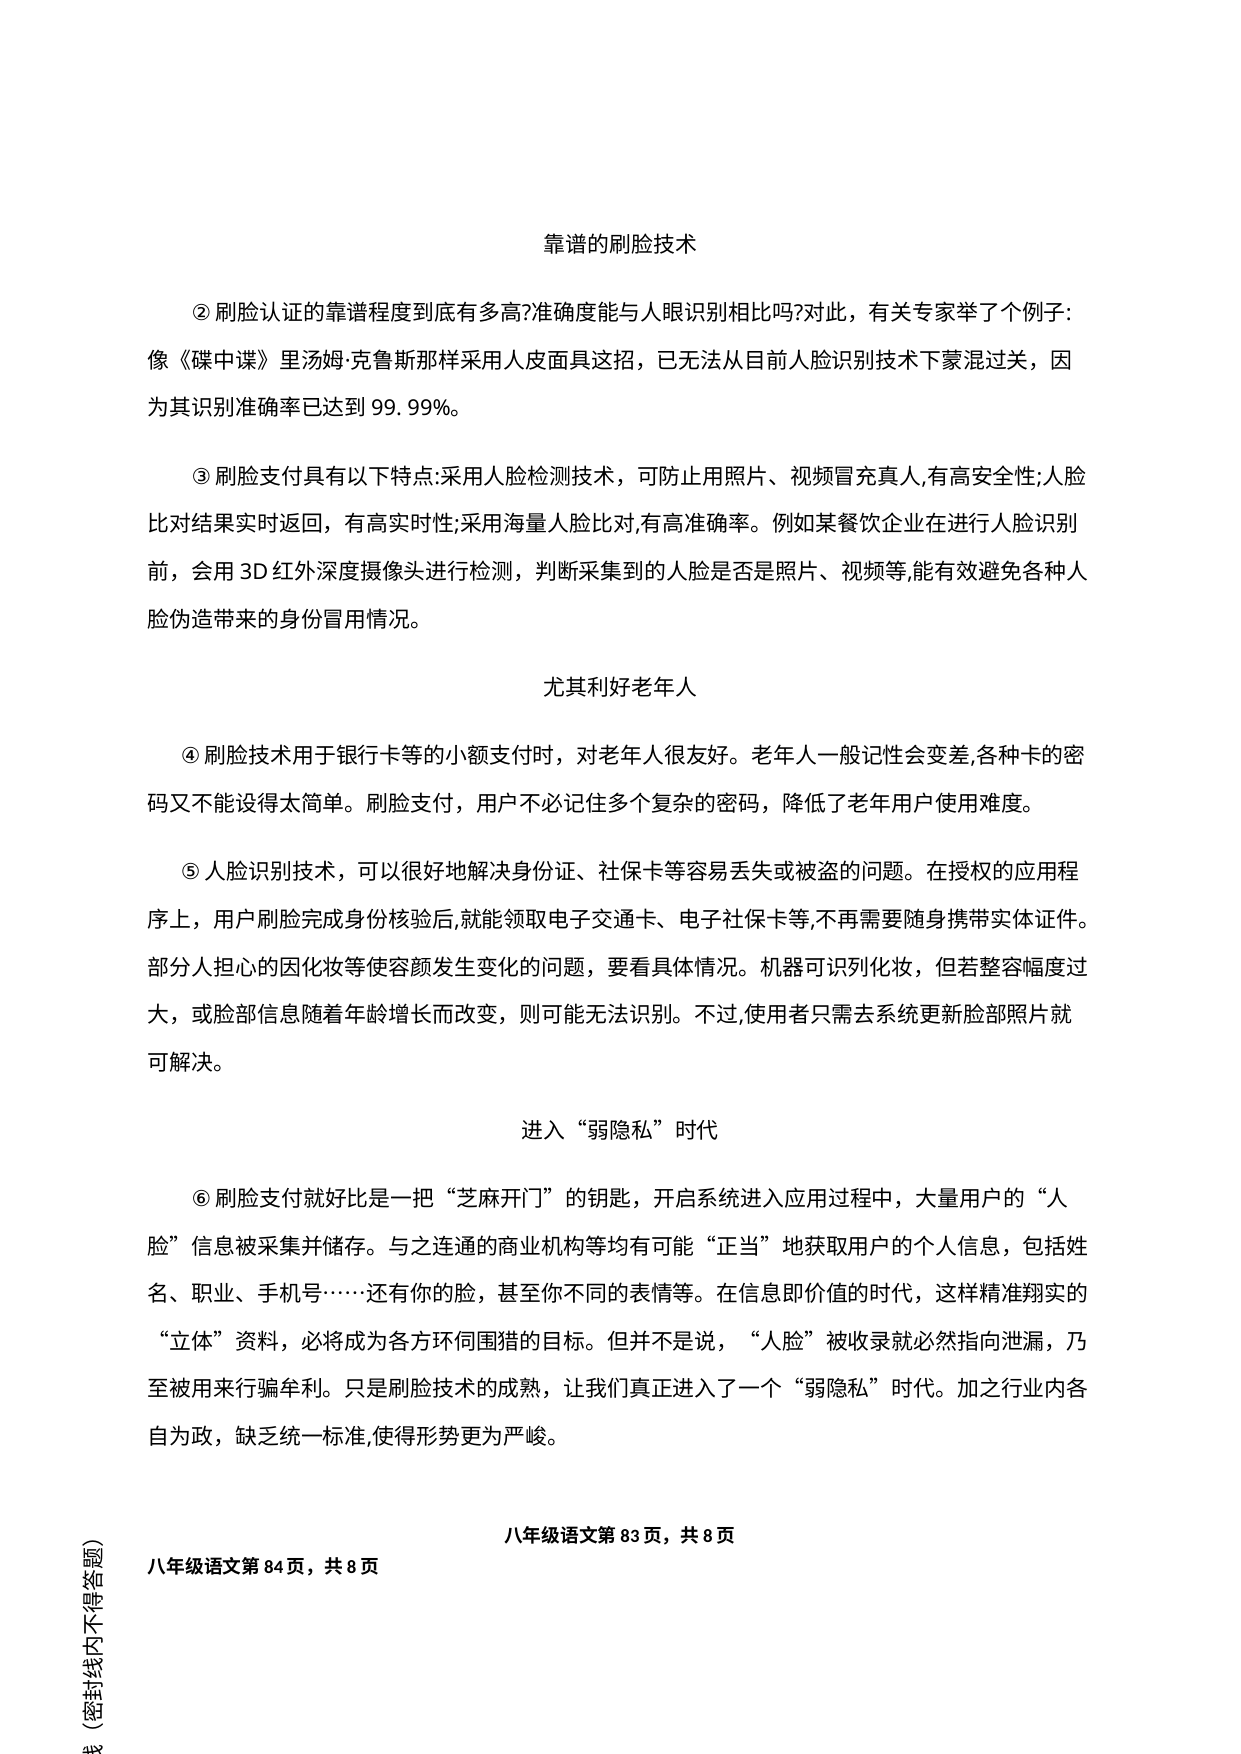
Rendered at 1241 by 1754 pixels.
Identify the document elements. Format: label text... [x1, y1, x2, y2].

text ③刷脸支付具有以下特点:采用人脸检测技术，可防止用照片、视频冒充真人,有高安全性;人脸比对结果实时返回，有高实时性;采用海量人脸比对,有高准确率。例如某餐饮企业在进行人脸识别前，会用3D红外深度摄像头进行检测，判断采集到的人脸是否是照片、视频等,能有效避免各种人脸伪造带来的身份冒用情况。 [148, 459, 1092, 633]
text ④刷脸技术用于银行卡等的小额支付时，对老年人很友好。老年人一般记性会变差,各种卡的密码又不能设得太简单。刷脸支付，用户不必记住多个复杂的密码，降低了老年用户使用难度。 [148, 738, 1092, 818]
text ⑤人脸识别技术，可以很好地解决身份证、社保卡等容易丢失或被盗的问题。在授权的应用程序上，用户刷脸完成身份核验后,就能领取电子交通卡、电子社保卡等,不再需要随身携带实体证件。部分人担心的因化妆等使容颜发生变化的问题，要看具体情况。机器可识列化妆，但若整容幅度过大，或脸部信息随着年龄增长而改变，则可能无法识别。不过,使用者只需去系统更新脸部照片就可解决。 [148, 854, 1092, 1076]
text ⑥刷脸支付就好比是一把“芝麻开门”的钥匙，开启系统进入应用过程中，大量用户的“人脸”信息被采集并储存。与之连通的商业机构等均有可能“正当”地获取用户的个人信息，包括姓名、职业、手机号……还有你的脸，甚至你不同的表情等。在信息即价值的时代，这样精准翔实的“立体”资料，必将成为各方环伺围猎的目标。但并不是说，“人脸”被收录就必然指向泄漏，乃至被用来行骗牟利。只是刷脸技术的成熟，让我们真正进入了一个“弱隐私”时代。加之行业内各自为政，缺乏统一标准,使得形势更为严峻。 [148, 1181, 1092, 1451]
text 靠谱的刷脸技术 [148, 227, 1092, 258]
text ②刷脸认证的靠谱程度到底有多高?准确度能与人眼识别相比吗?对此，有关专家举了个例子:像《碟中谍》里汤姆·克鲁斯那样采用人皮面具这招，已无法从目前人脸识别技术下蒙混过关，因为其识别准确率已达到99. 99%。 [148, 295, 1092, 422]
text 尤其利好老年人 [148, 670, 1092, 702]
text 进入“弱隐私”时代 [148, 1113, 1092, 1144]
